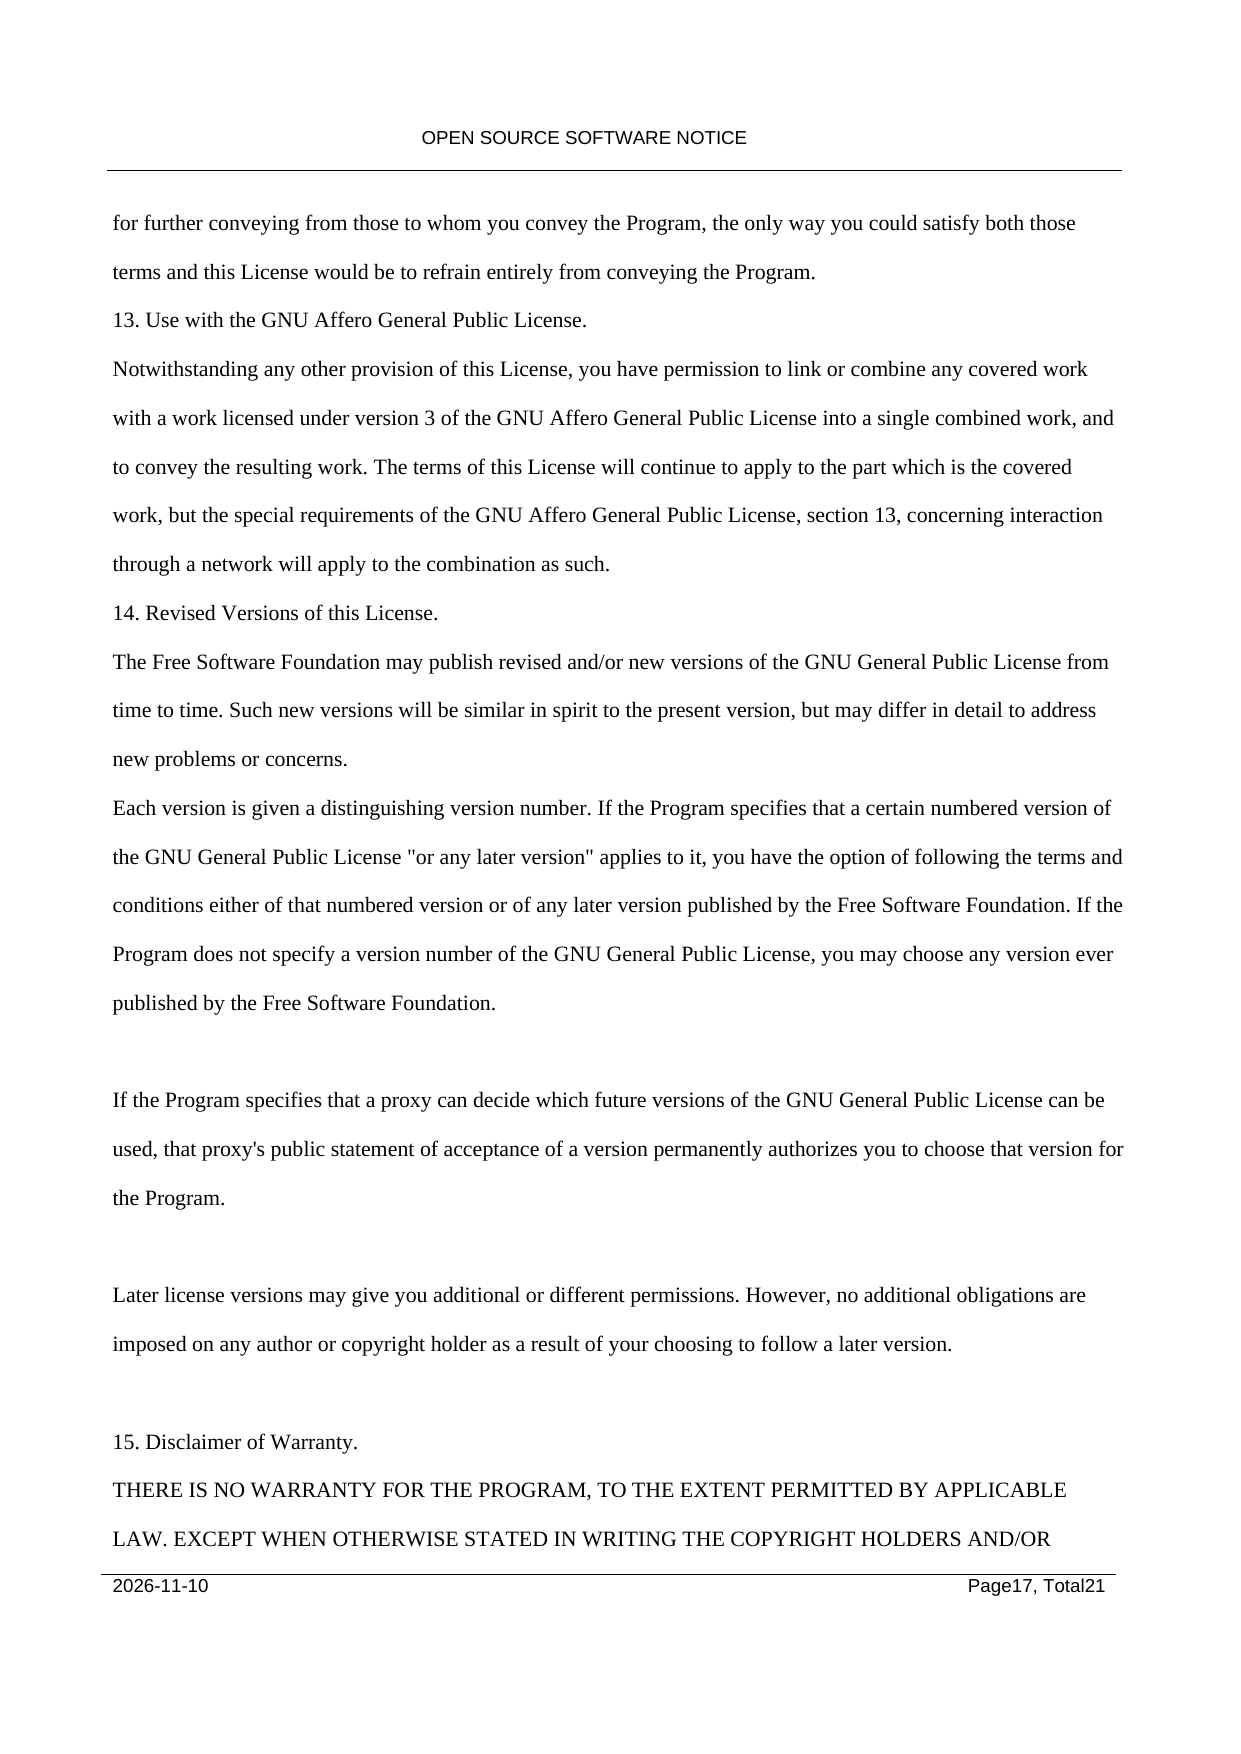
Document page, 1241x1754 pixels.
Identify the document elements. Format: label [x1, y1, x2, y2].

text [112, 206, 1128, 1555]
